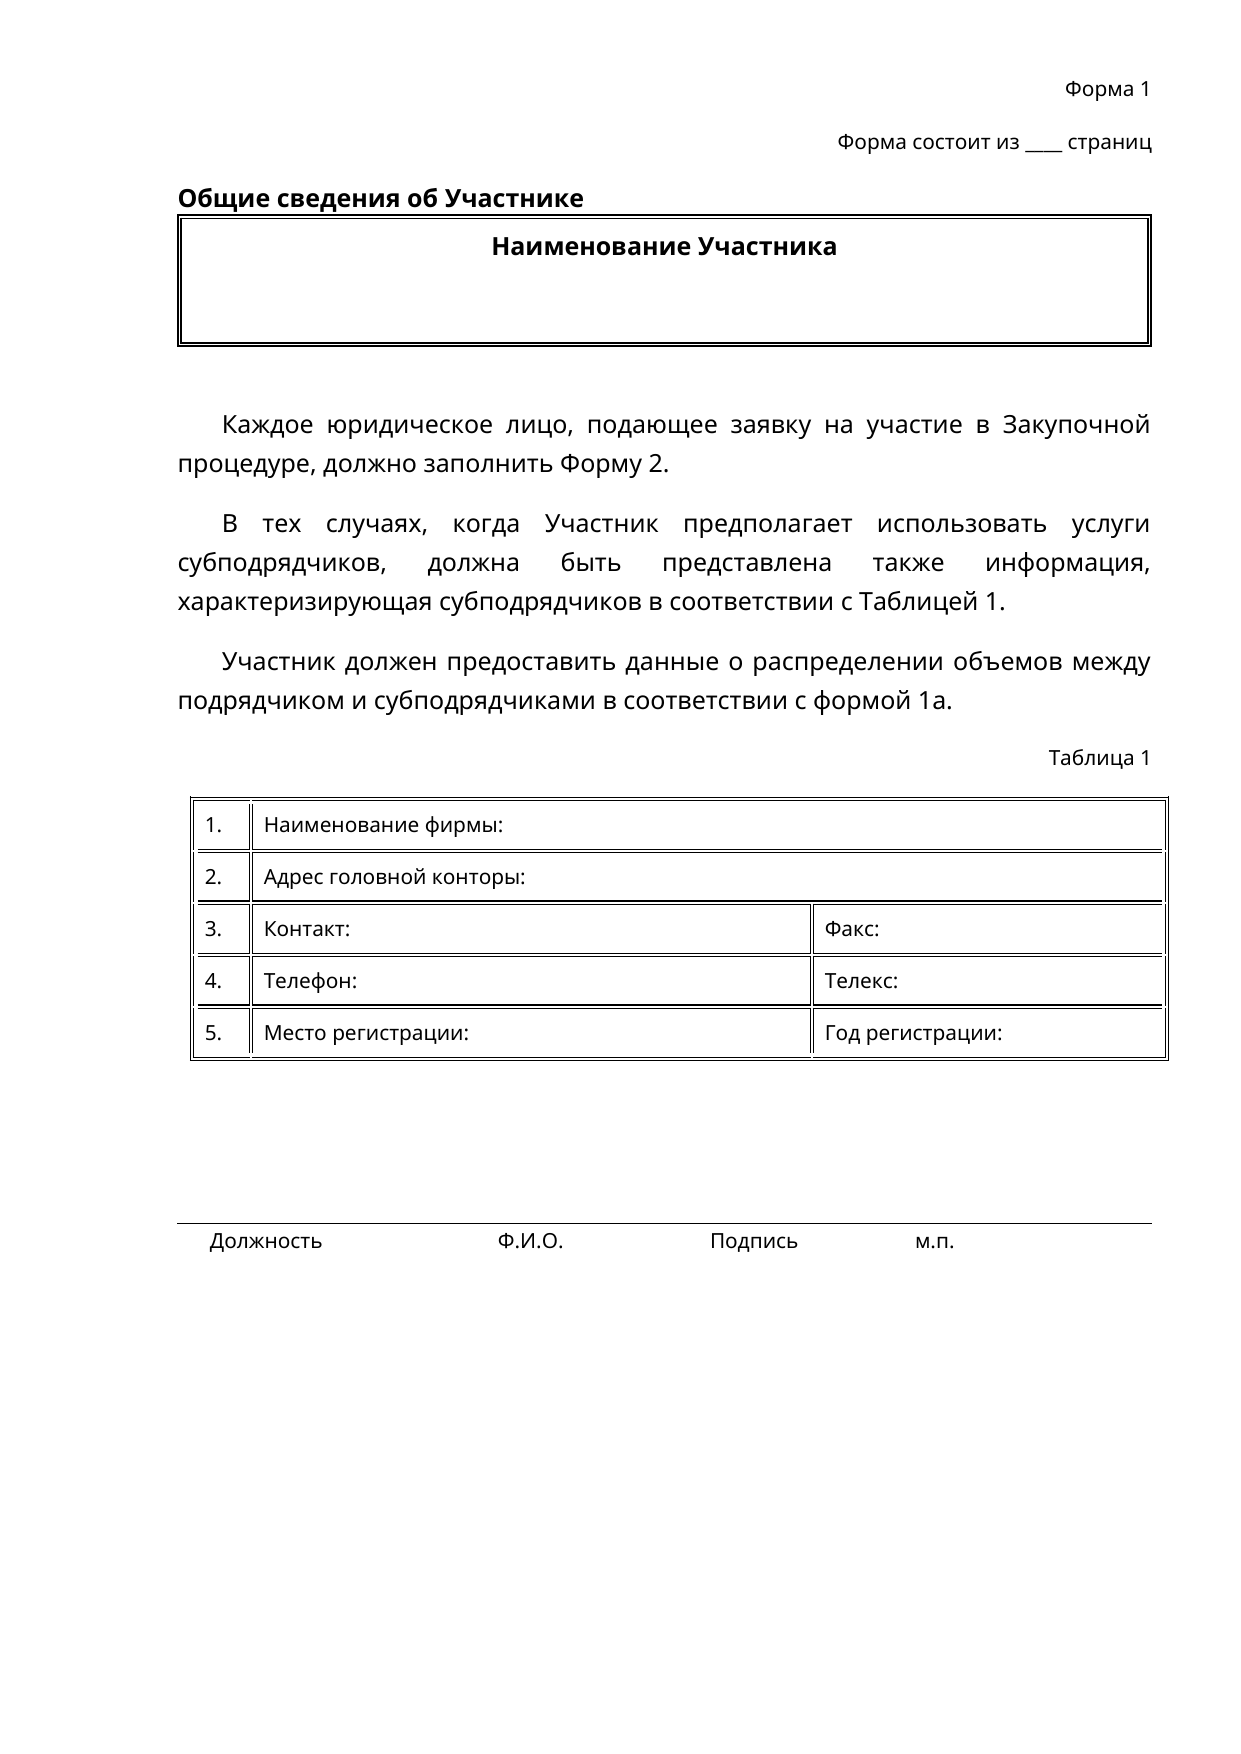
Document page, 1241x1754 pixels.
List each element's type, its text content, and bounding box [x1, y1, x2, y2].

table_cell 3. [192, 900, 251, 952]
table_cell Адрес головной конторы: [251, 849, 1167, 900]
table_cell Контакт: [253, 905, 810, 952]
table_cell Факс: [812, 900, 1167, 952]
table_cell 5. [192, 1004, 251, 1056]
table_cell Телекс: [812, 953, 1167, 1004]
text Общие сведения об Участнике [177, 180, 1152, 214]
table_header Наименование фирмы: [251, 801, 1165, 848]
table_cell Телефон: [253, 957, 810, 1004]
text Таблица 1 [177, 743, 1152, 771]
table_cell Место регистрации: [251, 1004, 812, 1056]
table_cell Год регистрации: [812, 1004, 1167, 1056]
table_header 1. [192, 798, 251, 848]
table_header Наименование Участника [182, 219, 1147, 342]
table_cell 2. [192, 849, 251, 900]
text Каждое юридическое лицо, подающее заявку на участие в Закупочной процедуре, должно заполнить Форму 2. [177, 406, 1152, 479]
table_cell 4. [192, 953, 251, 1004]
text Участник должен предоставить данные о распределении объемов между подрядчиком и субподрядчиками в соответствии с формой 1а. [177, 644, 1152, 717]
text Должность Ф.И.О. Подпись м.п. [177, 1224, 1152, 1255]
text В тех случаях, когда Участник предполагает использовать услуги субподрядчиков, должна быть представлена также информация, характеризирующая субподрядчиков в соответствии с Таблицей 1. [177, 506, 1152, 618]
